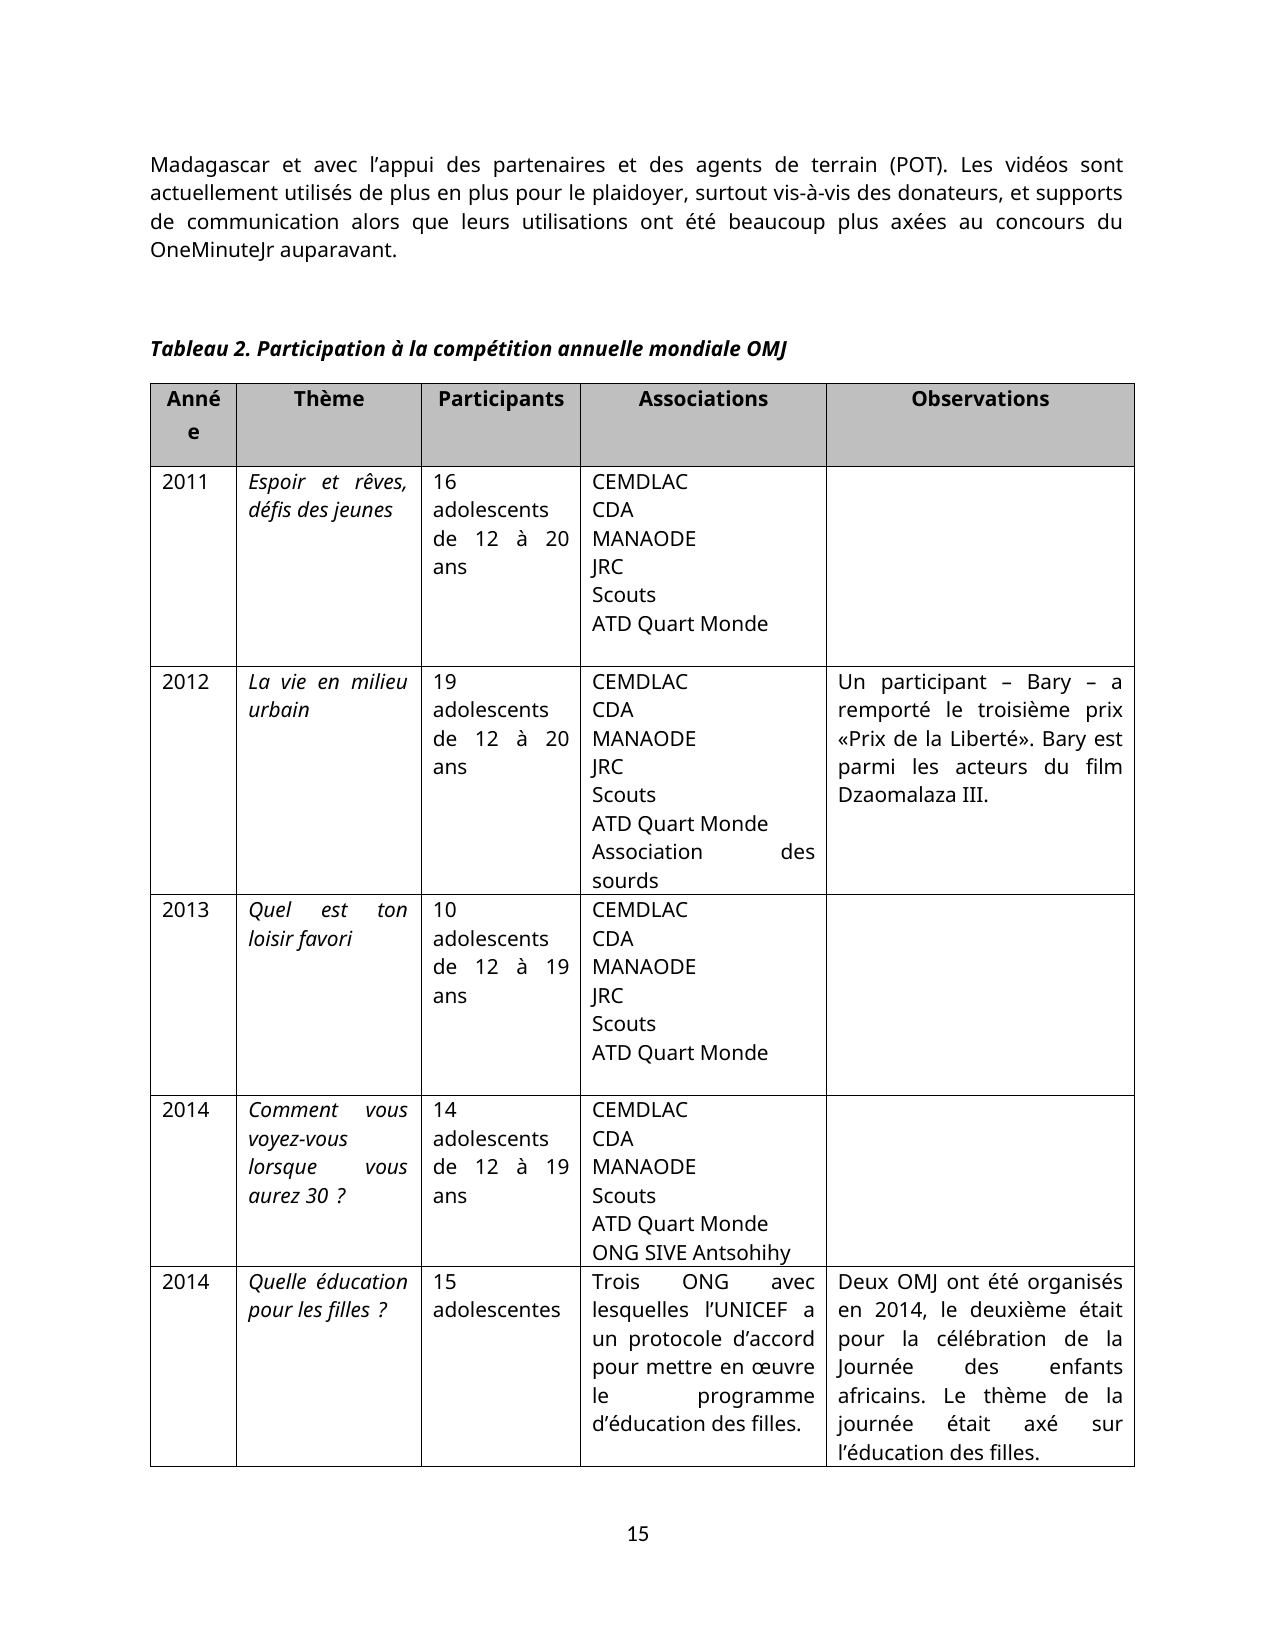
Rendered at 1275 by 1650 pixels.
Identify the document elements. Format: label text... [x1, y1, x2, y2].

table_cell Espoir et rêves, défis des jeunes [237, 467, 421, 666]
table_cell [827, 895, 1134, 1094]
table_cell 15 adolescentes [422, 1267, 580, 1466]
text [150, 150, 1125, 264]
table_cell CEMDLAC CDA MANAODE JRC Scouts ATD Quart Monde [581, 467, 826, 666]
table_cell 2014 [151, 1267, 236, 1466]
table_cell 16 adolescents de 12 à 20 ans [422, 467, 580, 666]
table_cell 2012 [151, 667, 236, 894]
table_cell CEMDLAC CDA MANAODE JRC Scouts ATD Quart Monde [581, 895, 826, 1094]
table_cell 2014 [151, 1096, 236, 1266]
table_cell [827, 467, 1134, 666]
table_cell Quel est ton loisir favori [237, 895, 421, 1094]
table_cell Quelle éducation pour les filles ? [237, 1267, 421, 1466]
table_header Participants [422, 384, 580, 466]
table_cell 2013 [151, 895, 236, 1094]
table_cell La vie en milieu urbain [237, 667, 421, 894]
table_cell Un participant – Bary – a remporté le troisième prix «Prix de la Liberté». Bary est parmi les acteurs du film Dzaomalaza III. [827, 667, 1134, 894]
table_cell 14 adolescents de 12 à 19 ans [422, 1096, 580, 1266]
table_cell Trois ONG avec lesquelles l’UNICEF a un protocole d’accord pour mettre en œuvre le programme d’éducation des filles. [581, 1267, 826, 1466]
table_header Associations [581, 384, 826, 466]
table_cell [827, 1096, 1134, 1266]
table_cell Comment vous voyez-vous lorsque vous aurez 30 ? [237, 1096, 421, 1266]
table_cell 10 adolescents de 12 à 19 ans [422, 895, 580, 1094]
table_cell Deux OMJ ont été organisés en 2014, le deuxième était pour la célébration de la Journée des enfants africains. Le thème de la journée était axé sur l’éducation des filles. [827, 1267, 1134, 1466]
table_cell CEMDLAC CDA MANAODE Scouts ATD Quart Monde ONG SIVE Antsohihy [581, 1096, 826, 1266]
table_cell 19 adolescents de 12 à 20 ans [422, 667, 580, 894]
text Tableau 2. Participation à la compétition annuelle mondiale OMJ [150, 334, 1125, 362]
table_cell 2011 [151, 467, 236, 666]
table_header Observations [827, 384, 1134, 466]
table_cell CEMDLAC CDA MANAODE JRC Scouts ATD Quart Monde Association des sourds [581, 667, 826, 894]
table_header Thème [237, 384, 421, 466]
table_header Année [151, 384, 236, 466]
